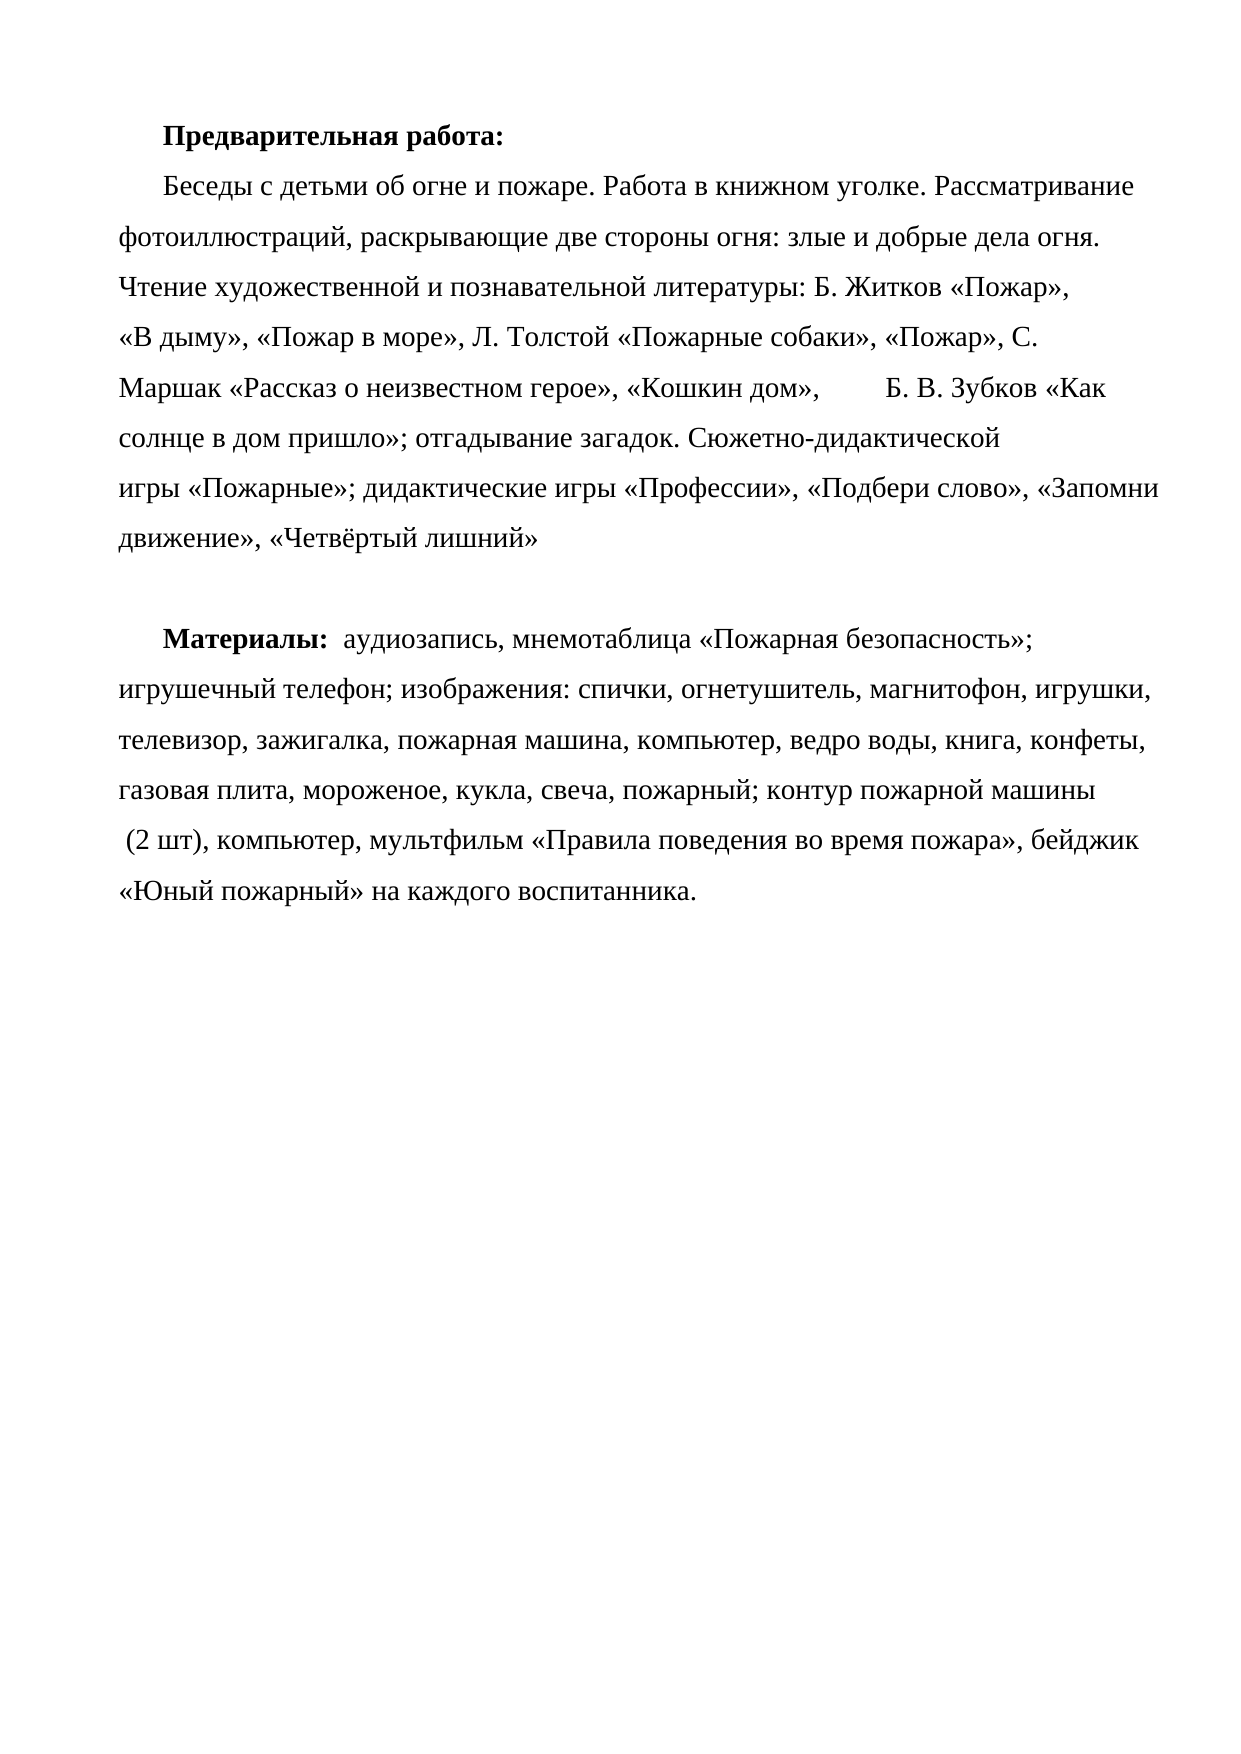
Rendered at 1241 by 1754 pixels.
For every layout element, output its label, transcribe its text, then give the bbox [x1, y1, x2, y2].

text Материалы: аудиозапись, мнемотаблица «Пожарная безопасность»; игрушечный телефон; изображения: спички, огнетушитель, магнитофон, игрушки, телевизор, зажигалка, пожарная машина, компьютер, ведро воды, книга, конфеты, газовая плита, мороженое, кукла, свеча, пожарный; контур пожарной машины [118, 621, 1167, 806]
text Беседы с детьми об огне и пожаре. Работа в книжном уголке. Рассматривание фотоиллюстраций, раскрывающие две стороны огня: злые и добрые дела огня. Чтение художественной и познавательной литературы: Б. Житков «Пожар», «В дыму», «Пожар в море», Л. Толстой «Пожарные собаки», «Пожар», С. Маршак «Рассказ о неизвестном герое», «Кошкин дом», Б. В. Зубков «Как солнце в дом пришло»; отгадывание загадок. Сюжетно-дидактической игры «Пожарные»; дидактические игры «Профессии», «Подбери слово», «Запомни движение», «Четвёртый лишний» [118, 168, 1167, 554]
text (2 шт), компьютер, мультфильм «Правила поведения во время пожара», бейджик «Юный пожарный» на каждого воспитанника. [118, 822, 1167, 906]
text Предварительная работа: [118, 118, 1167, 152]
